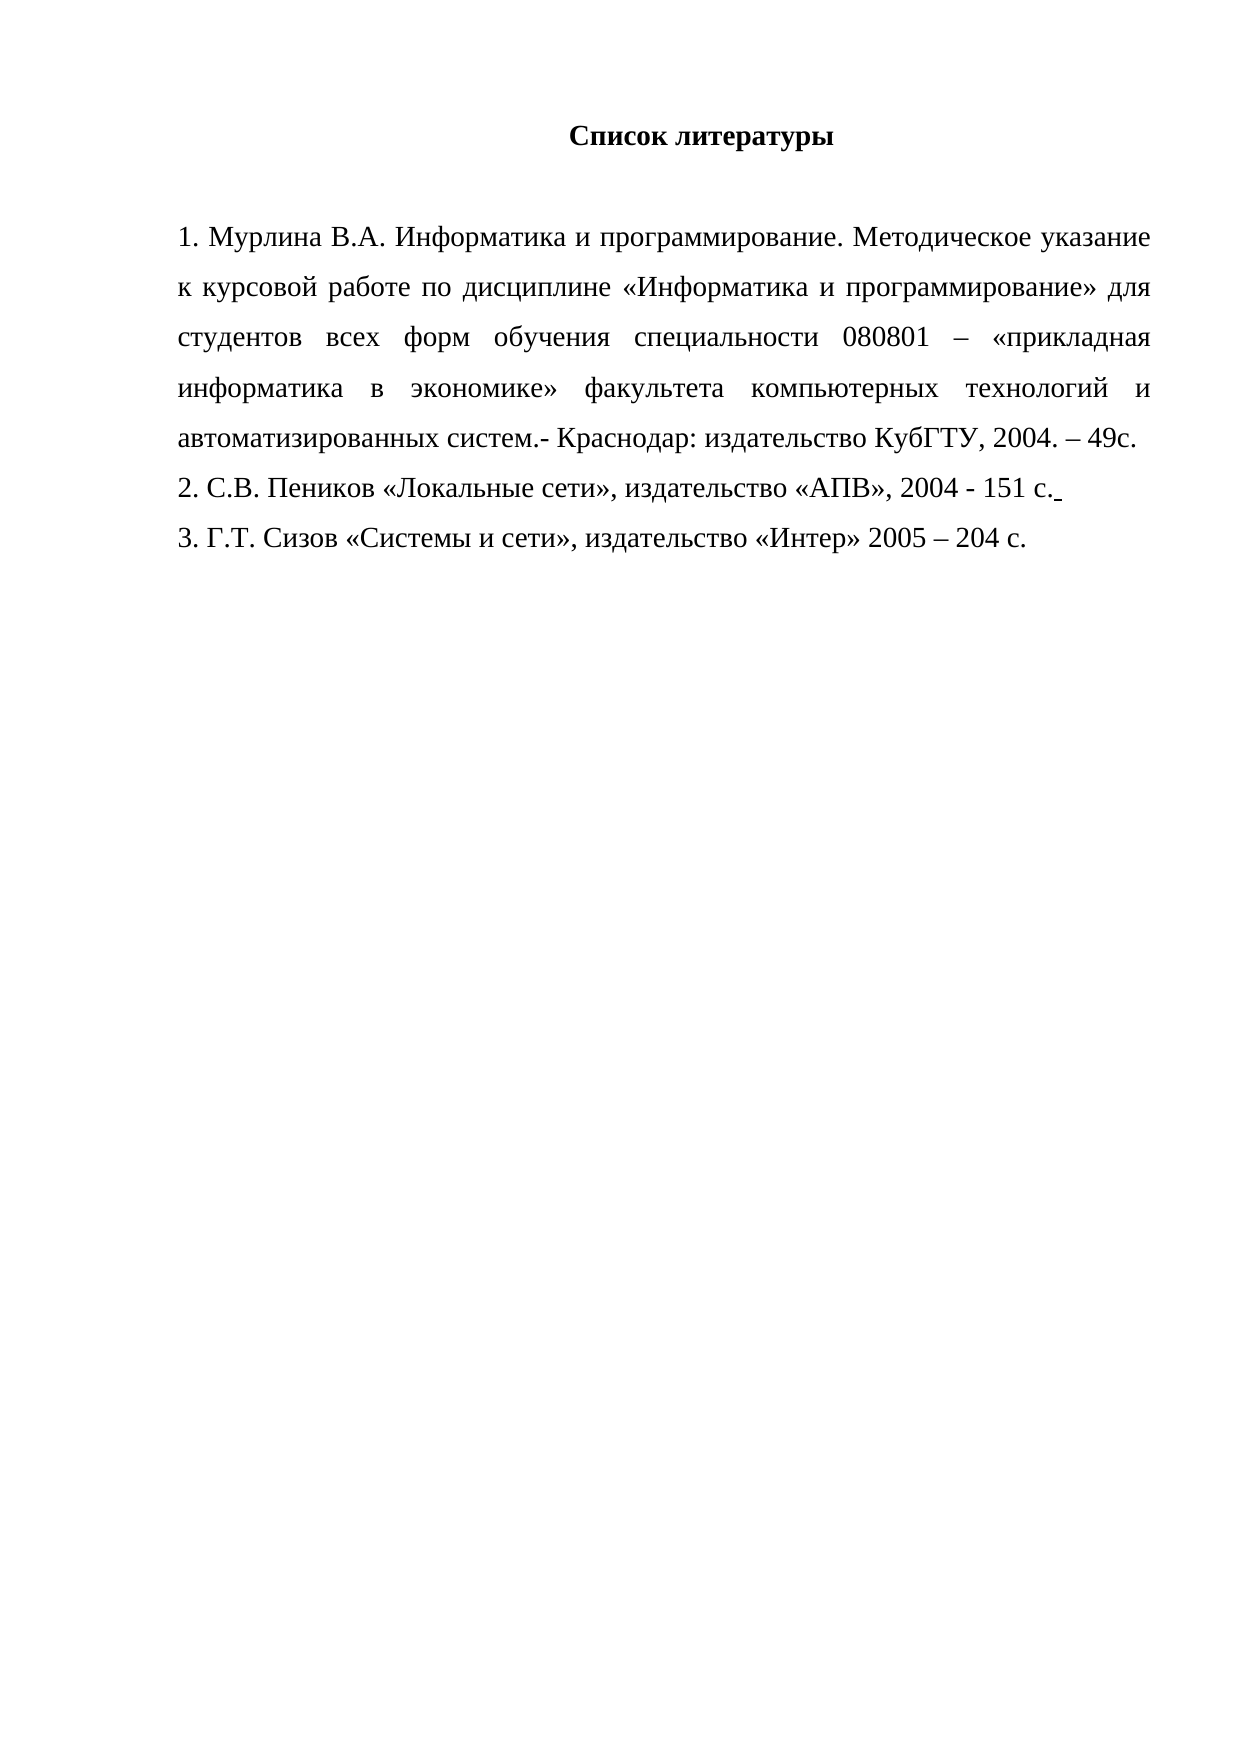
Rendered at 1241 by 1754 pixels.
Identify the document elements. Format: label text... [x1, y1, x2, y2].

text 2. С.В. Пеников «Локальные сети», издательство «АПВ», 2004 - 151 с. [177, 470, 1152, 504]
text 3. Г.Т. Сизов «Системы и сети», издательство «Интер» 2005 – 204 с. [177, 521, 1152, 554]
text 1. Мурлина В.А. Информатика и программирование. Методическое указание к курсовой работе по дисциплине «Информатика и программирование» для студентов всех форм обучения специальности 080801 – «прикладная информатика в экономике» факультета компьютерных технологий и автоматизированных систем.- Краснодар: издательство КубГТУ, 2004. – 49с. [177, 219, 1152, 453]
text Список литературы [177, 118, 1152, 152]
